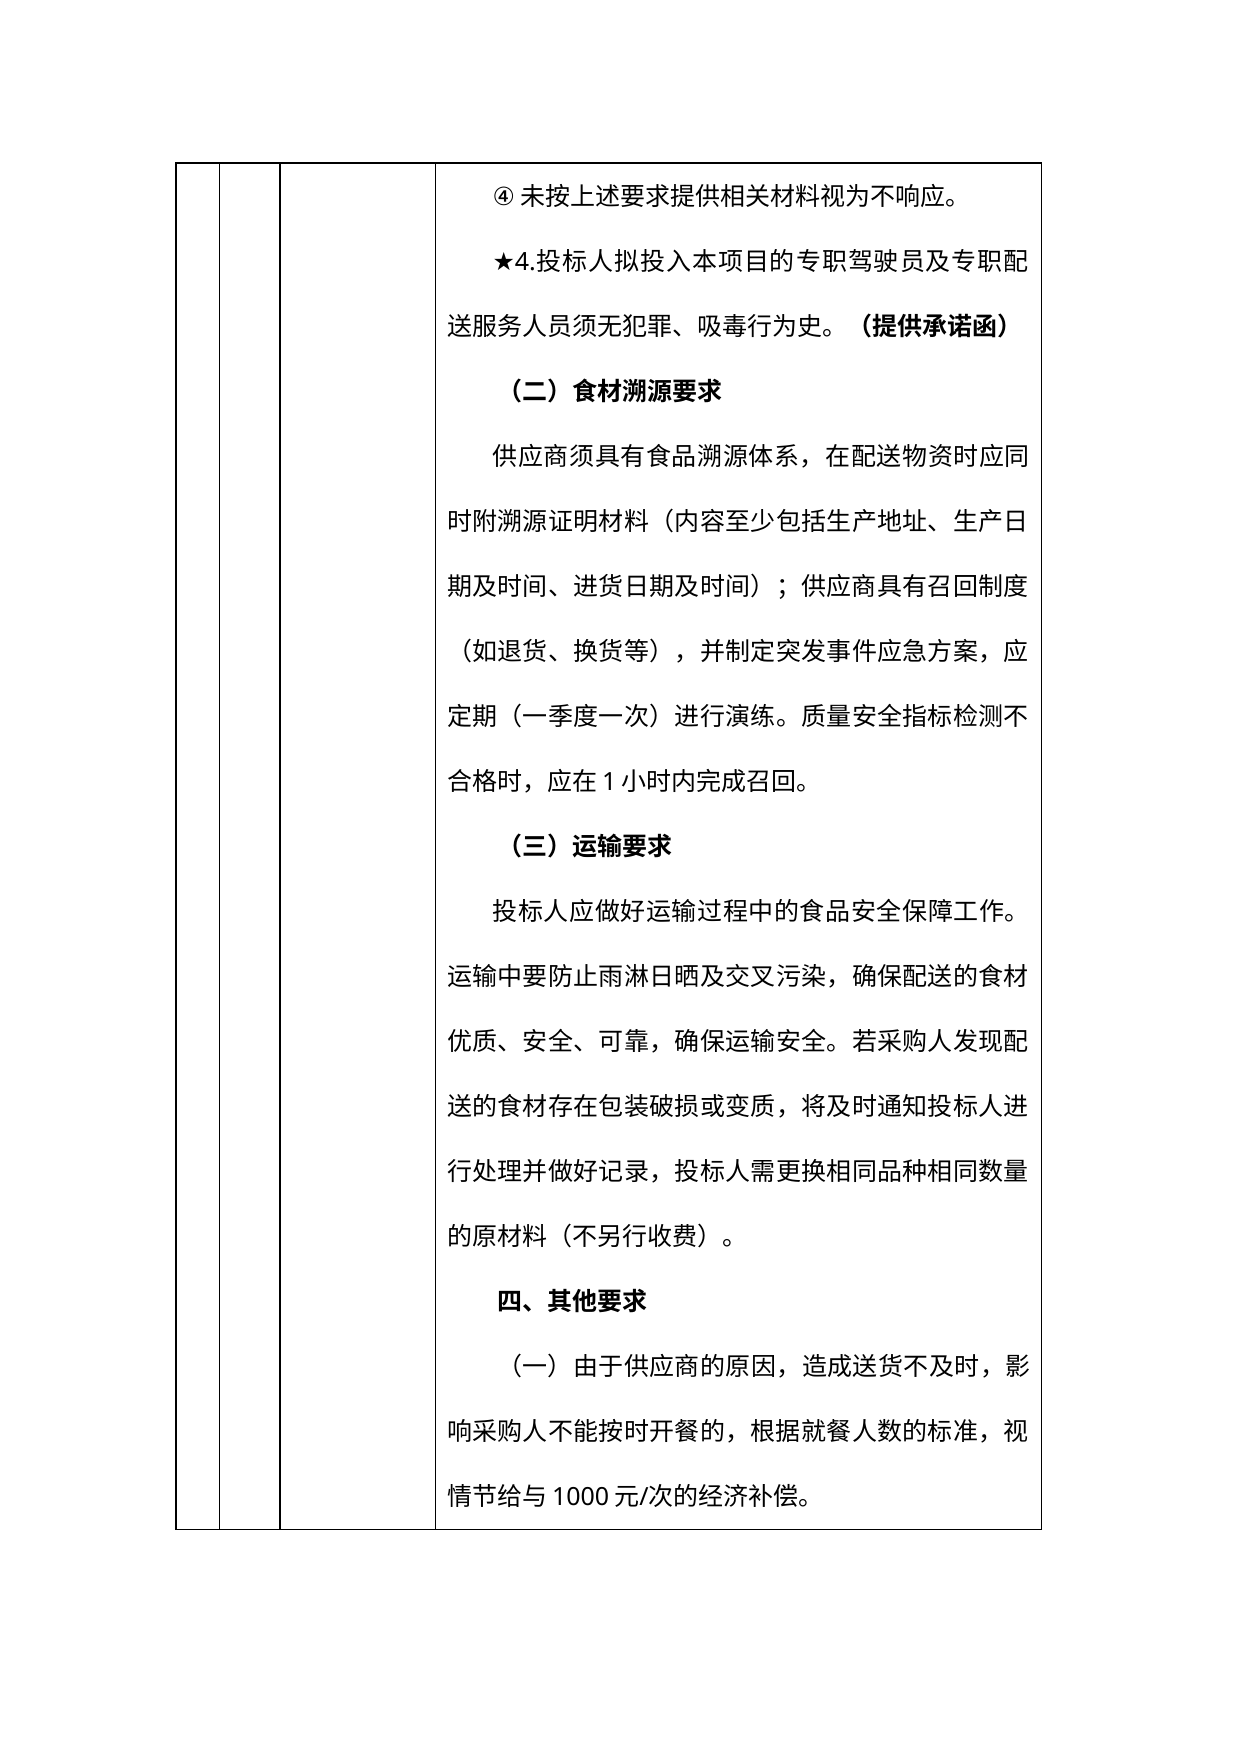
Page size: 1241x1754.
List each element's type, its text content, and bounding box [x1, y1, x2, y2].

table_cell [436, 164, 1041, 1528]
table_cell [220, 164, 279, 1528]
table_cell 1 [177, 164, 219, 1528]
table_cell [281, 164, 435, 1528]
